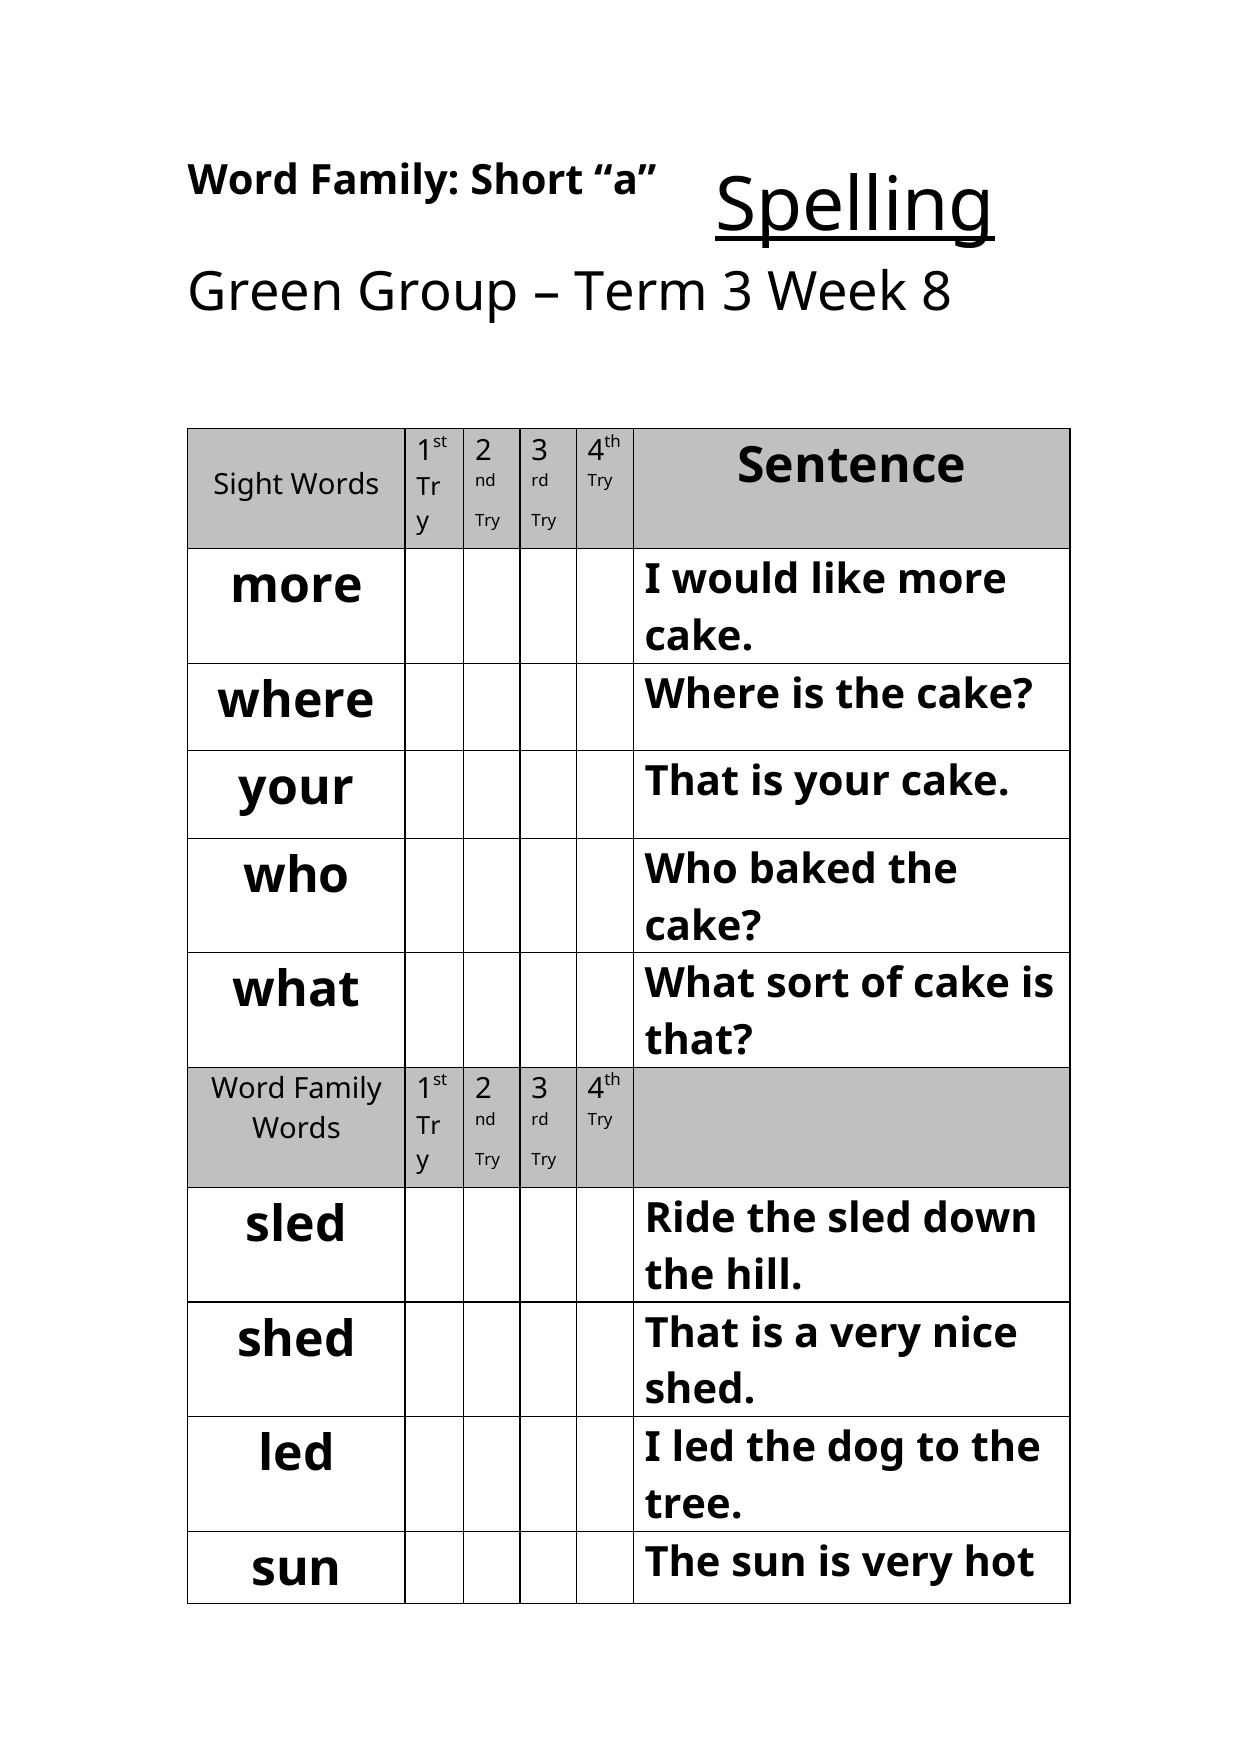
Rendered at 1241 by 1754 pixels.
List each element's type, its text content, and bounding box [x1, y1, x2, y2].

table_cell Where is the cake? [634, 664, 1069, 750]
table_header Sight Words [188, 429, 404, 548]
table_cell [577, 839, 633, 952]
table_cell [464, 953, 519, 1067]
table_cell [521, 549, 576, 663]
table_cell [521, 953, 576, 1067]
title Spelling [187, 150, 1053, 252]
table_cell Ride the sled down the hill. [634, 1188, 1069, 1301]
table_header 4th Try [577, 429, 633, 548]
table_cell [464, 1188, 519, 1301]
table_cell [634, 1532, 1069, 1603]
table_cell 2nd Try [464, 1068, 519, 1187]
table_cell [406, 839, 463, 952]
table_cell [577, 1532, 633, 1603]
table_cell I would like more cake. [634, 549, 1069, 663]
table_cell That is a very nice shed. [634, 1303, 1069, 1416]
table_cell [406, 1532, 463, 1603]
table_cell [577, 549, 633, 663]
table_cell [521, 1303, 576, 1416]
table_cell [634, 1068, 1069, 1187]
table_header 1st Try [406, 429, 463, 548]
table_cell led [188, 1417, 404, 1531]
table_cell [464, 1303, 519, 1416]
table_cell Who baked the cake? [634, 839, 1069, 952]
table_cell [406, 1188, 463, 1301]
table_cell [577, 953, 633, 1067]
table_cell your [188, 751, 404, 838]
table_cell 1st Try [406, 1068, 463, 1187]
table_cell [406, 1417, 463, 1531]
table_cell [577, 751, 633, 838]
table_cell [577, 1303, 633, 1416]
table_cell I led the dog to the tree. [634, 1417, 1069, 1531]
table_cell [521, 1532, 576, 1603]
title Green Group – Term 3 Week 8 [187, 252, 1053, 326]
table_cell [406, 664, 463, 750]
table_cell [521, 1188, 576, 1301]
table_cell [464, 1417, 519, 1531]
table_cell That is your cake. [634, 751, 1069, 838]
table_header Sentence [634, 429, 1069, 548]
table_cell [464, 1532, 519, 1603]
table_header 3rd Try [521, 429, 576, 548]
table_cell [464, 549, 519, 663]
table_cell [464, 664, 519, 750]
table_cell [406, 549, 463, 663]
table_cell who [188, 839, 404, 952]
table_cell [577, 664, 633, 750]
table_cell What sort of cake is that? [634, 953, 1069, 1067]
table_cell sun [188, 1532, 404, 1603]
table_cell sled [188, 1188, 404, 1301]
table_cell [464, 839, 519, 952]
table_cell [521, 1417, 576, 1531]
table_cell [406, 751, 463, 838]
table_cell 3rd Try [521, 1068, 576, 1187]
table_header 2nd Try [464, 429, 519, 548]
table_cell Word Family Words [188, 1068, 404, 1187]
table_cell more [188, 549, 404, 663]
table_cell what [188, 953, 404, 1067]
table_cell [464, 751, 519, 838]
table_cell [521, 751, 576, 838]
table_cell [406, 1303, 463, 1416]
text Word Family: Short “a” [187, 150, 657, 207]
table_cell 4th Try [577, 1068, 633, 1187]
table_cell shed [188, 1303, 404, 1416]
table_cell [521, 839, 576, 952]
table_cell [577, 1417, 633, 1531]
table_cell where [188, 664, 404, 750]
table_cell [521, 664, 576, 750]
table_cell [406, 953, 463, 1067]
table_cell [577, 1188, 633, 1301]
